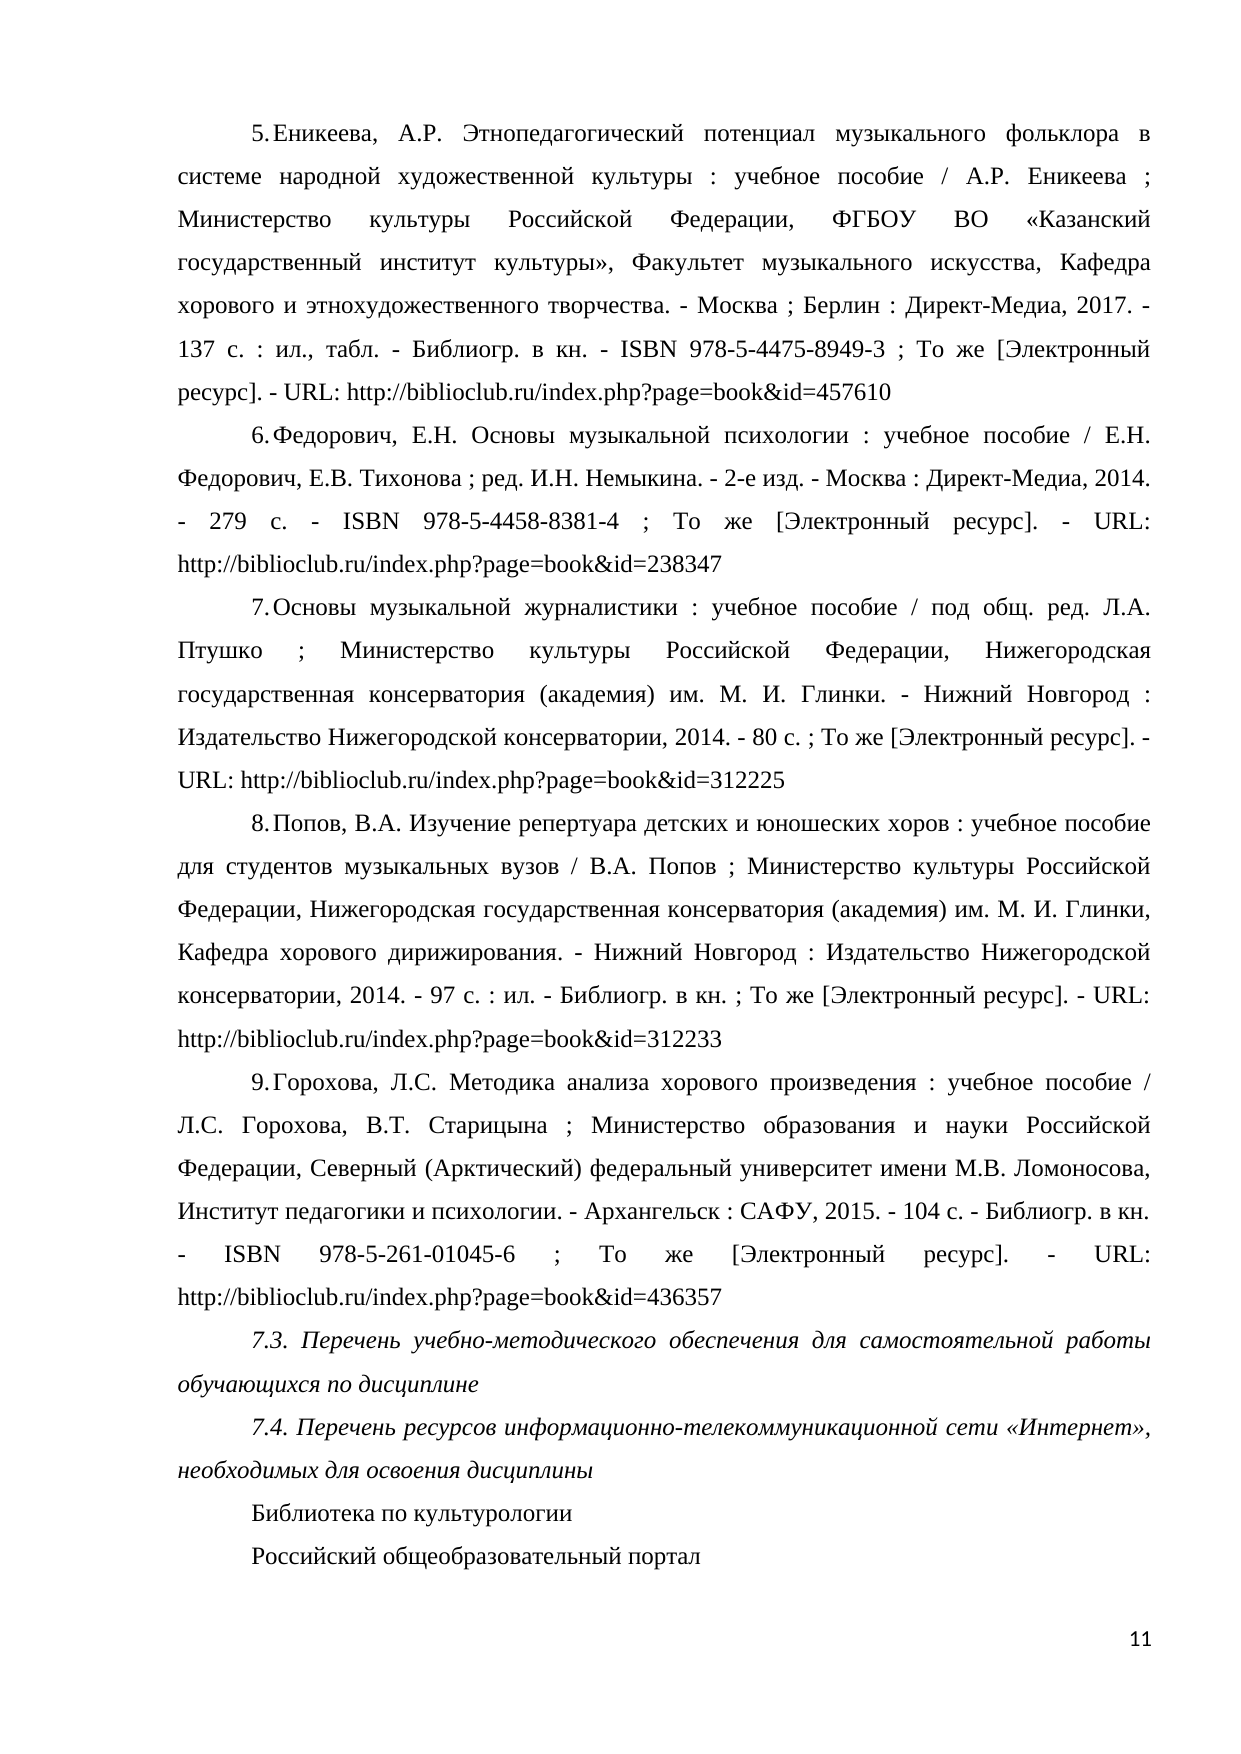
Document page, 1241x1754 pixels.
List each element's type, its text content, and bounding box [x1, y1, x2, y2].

text 9. Горохова, Л.С. Методика анализа хорового произведения : учебное пособие / Л.С. Горохова, В.Т. Старицына ; Министерство образования и науки Российской Федерации, Северный (Арктический) федеральный университет имени М.В. Ломоносова, Институт педагогики и психологии. - Архангельск : САФУ, 2015. - 104 с. - Библиогр. в кн. - ISBN 978-5-261-01045-6 ; То же [Электронный ресурс]. - URL: http://biblioclub.ru/index.php?page=book&id=436357 [177, 1067, 1152, 1311]
text 7.4. Перечень ресурсов информационно-телекоммуникационной сети «Интернет», необходимых для освоения дисциплины [177, 1412, 1152, 1484]
text Библиотека по культурологии [177, 1498, 1152, 1527]
text 5. Еникеева, А.Р. Этнопедагогический потенциал музыкального фольклора в системе народной художественной культуры : учебное пособие / А.Р. Еникеева ; Министерство культуры Российской Федерации, ФГБОУ ВО «Казанский государственный институт культуры», Факультет музыкального искусства, Кафедра хорового и этнохудожественного творчества. - Москва ; Берлин : Директ-Медиа, 2017. - 137 с. : ил., табл. - Библиогр. в кн. - ISBN 978-5-4475-8949-3 ; То же [Электронный ресурс]. - URL: http://biblioclub.ru/index.php?page=book&id=457610 [177, 118, 1152, 406]
text 8. Попов, В.А. Изучение репертуара детских и юношеских хоров : учебное пособие для студентов музыкальных вузов / В.А. Попов ; Министерство культуры Российской Федерации, Нижегородская государственная консерватория (академия) им. М. И. Глинки, Кафедра хорового дирижирования. - Нижний Новгород : Издательство Нижегородской консерватории, 2014. - 97 с. : ил. - Библиогр. в кн. ; То же [Электронный ресурс]. - URL: http://biblioclub.ru/index.php?page=book&id=312233 [177, 808, 1152, 1052]
text 7. Основы музыкальной журналистики : учебное пособие / под общ. ред. Л.А. Птушко ; Министерство культуры Российской Федерации, Нижегородская государственная консерватория (академия) им. М. И. Глинки. - Нижний Новгород : Издательство Нижегородской консерватории, 2014. - 80 с. ; То же [Электронный ресурс]. - URL: http://biblioclub.ru/index.php?page=book&id=312225 [177, 592, 1152, 794]
text 7.3. Перечень учебно-методического обеспечения для самостоятельной работы обучающихся по дисциплине [177, 1326, 1152, 1397]
text 6. Федорович, Е.Н. Основы музыкальной психологии : учебное пособие / Е.Н. Федорович, Е.В. Тихонова ; ред. И.Н. Немыкина. - 2-е изд. - Москва : Директ-Медиа, 2014. - 279 с. - ISBN 978-5-4458-8381-4 ; То же [Электронный ресурс]. - URL: http://biblioclub.ru/index.php?page=book&id=238347 [177, 420, 1152, 578]
text Российский общеобразовательный портал [177, 1541, 1152, 1570]
